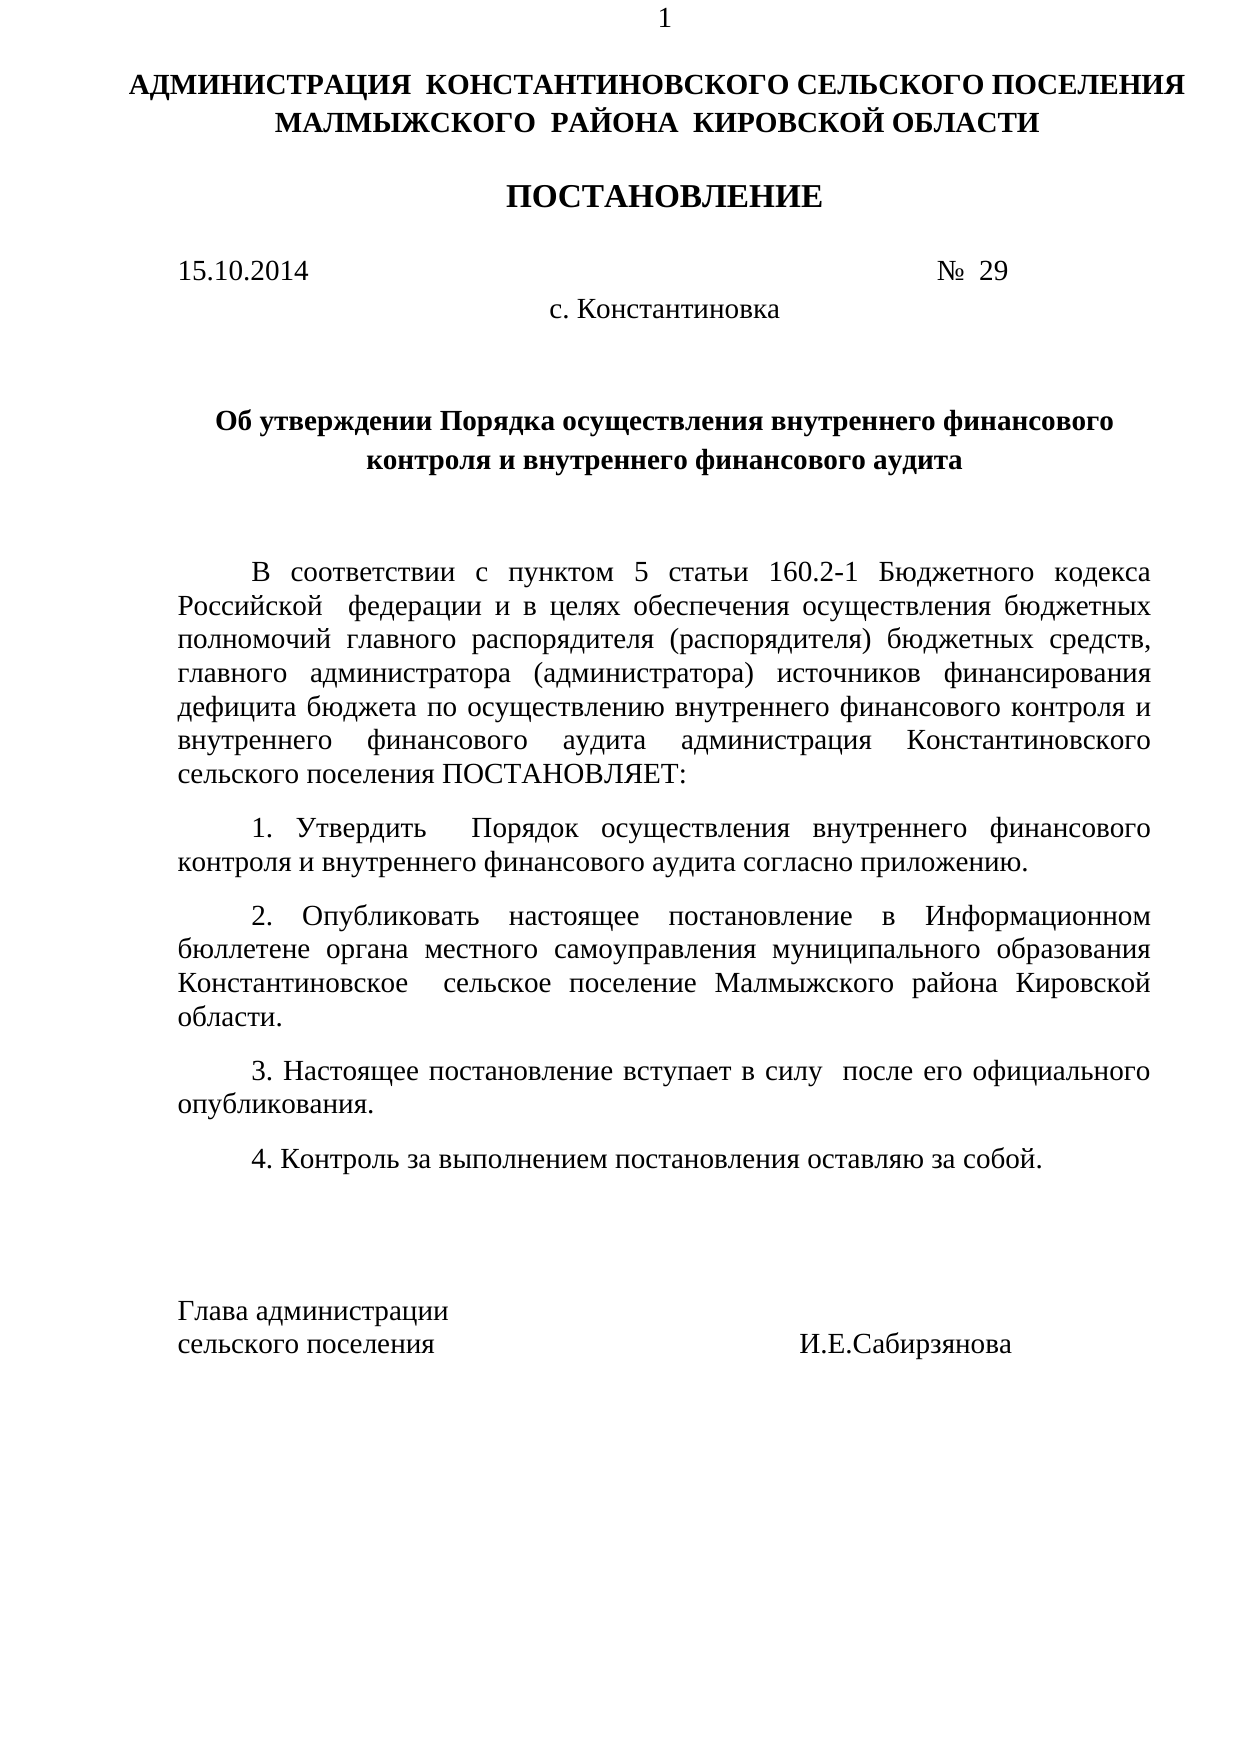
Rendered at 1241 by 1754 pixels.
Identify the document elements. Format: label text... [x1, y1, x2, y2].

text Об утверждении Порядка осуществления внутреннего финансового контроля и внутреннего финансового аудита [177, 403, 1152, 476]
text сельского поселения И.Е.Сабирзянова [177, 1327, 1152, 1360]
text 1. Утвердить Порядок осуществления внутреннего финансового контроля и внутреннего финансового аудита согласно приложению. [177, 810, 1152, 877]
text 3. Настоящее постановление вступает в силу после его официального опубликования. [177, 1053, 1152, 1120]
text 4. Контроль за выполнением постановления оставляю за собой. [177, 1141, 1152, 1174]
text Глава администрации [177, 1293, 1152, 1327]
text 2. Опубликовать настоящее постановление в Информационном бюллетене органа местного самоуправления муниципального образования Константиновское сельское поселение Малмыжского района Кировской области. [177, 898, 1152, 1032]
text 15.10.2014 № 29 [177, 253, 1152, 286]
text ПОСТАНОВЛЕНИЕ [177, 176, 1152, 215]
text АДМИНИСТРАЦИЯ КОНСТАНТИНОВСКОГО СЕЛЬСКОГО ПОСЕЛЕНИЯ МАЛМЫЖСКОГО РАЙОНА КИРОВСКОЙ ОБЛАСТИ [118, 67, 1196, 139]
text с. Константиновка [177, 291, 1152, 325]
text В соответствии с пунктом 5 статьи 160.2-1 Бюджетного кодекса Российской федерации и в целях обеспечения осуществления бюджетных полномочий главного распорядителя (распорядителя) бюджетных средств, главного администратора (администратора) источников финансирования дефицита бюджета по осуществлению внутреннего финансового контроля и внутреннего финансового аудита администрация Константиновского сельского поселения ПОСТАНОВЛЯЕТ: [177, 554, 1152, 789]
